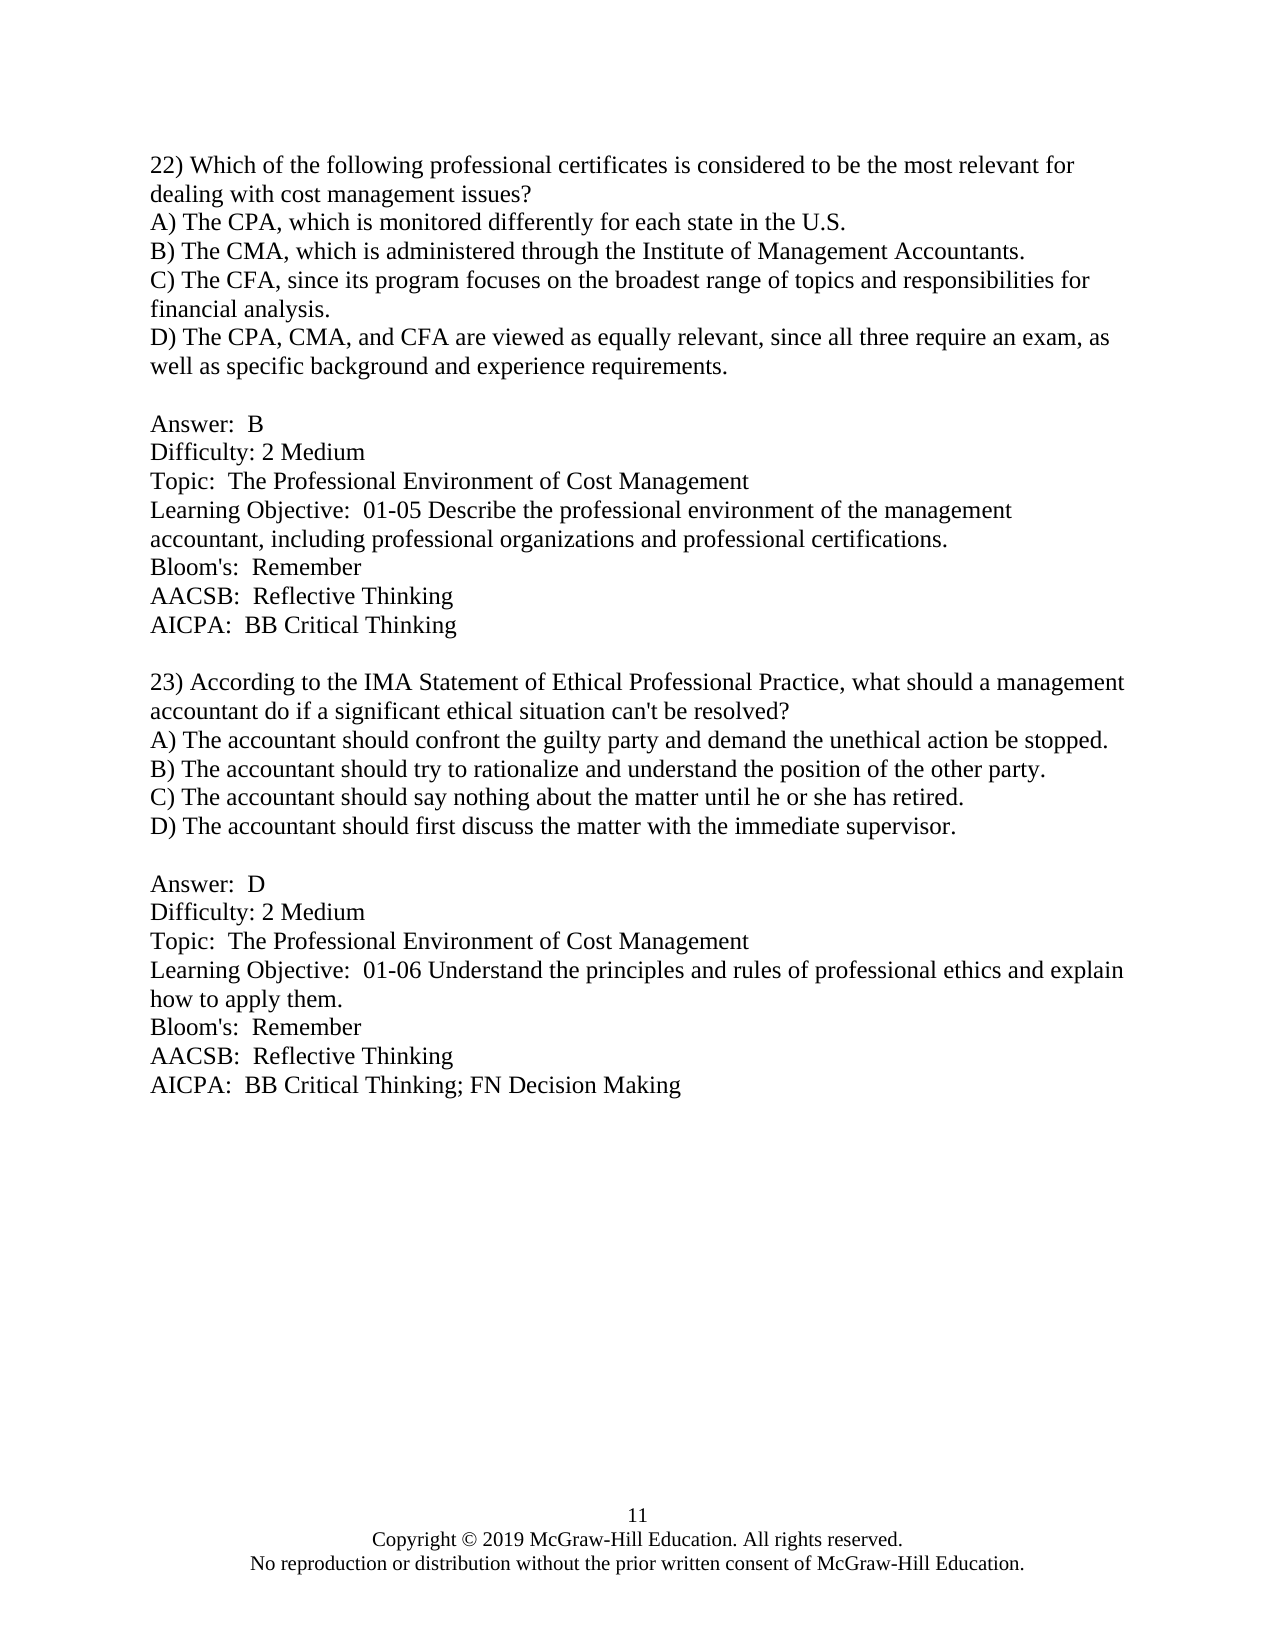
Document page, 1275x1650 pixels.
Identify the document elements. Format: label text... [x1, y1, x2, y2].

text C) The CFA, since its program focuses on the broadest range of topics and responsibilities for financial analysis. [150, 265, 1125, 322]
text Learning Objective: 01-05 Describe the professional environment of the management accountant, including professional organizations and professional certifications. [150, 495, 1125, 552]
text A) The accountant should confront the guilty party and demand the unethical action be stopped. [150, 725, 1125, 754]
text Answer: B [150, 409, 1125, 437]
text 23) According to the IMA Statement of Ethical Professional Practice, what should a management accountant do if a significant ethical situation can't be resolved? [150, 667, 1125, 725]
text AICPA: BB Critical Thinking; FN Decision Making [150, 1070, 1125, 1099]
text Bloom's: Remember [150, 1012, 1125, 1041]
text B) The CMA, which is administered through the Institute of Management Accountants. [150, 236, 1125, 265]
text AACSB: Reflective Thinking [150, 1041, 1125, 1070]
text Topic: The Professional Environment of Cost Management [150, 926, 1125, 955]
text AICPA: BB Critical Thinking [150, 610, 1125, 639]
text Answer: D [150, 869, 1125, 897]
text B) The accountant should try to rationalize and understand the position of the other party. [150, 754, 1125, 782]
text AACSB: Reflective Thinking [150, 581, 1125, 610]
text Difficulty: 2 Medium [150, 437, 1125, 466]
text Topic: The Professional Environment of Cost Management [150, 466, 1125, 495]
text Learning Objective: 01-06 Understand the principles and rules of professional ethics and explain how to apply them. [150, 955, 1125, 1012]
text 22) Which of the following professional certificates is considered to be the most relevant for dealing with cost management issues? [150, 150, 1125, 207]
text C) The accountant should say nothing about the matter until he or she has retired. [150, 782, 1125, 811]
text Difficulty: 2 Medium [150, 897, 1125, 926]
text D) The accountant should first discuss the matter with the immediate supervisor. [150, 811, 1125, 840]
text A) The CPA, which is monitored differently for each state in the U.S. [150, 207, 1125, 236]
text D) The CPA, CMA, and CFA are viewed as equally relevant, since all three require an exam, as well as specific background and experience requirements. [150, 322, 1125, 380]
text Bloom's: Remember [150, 552, 1125, 581]
